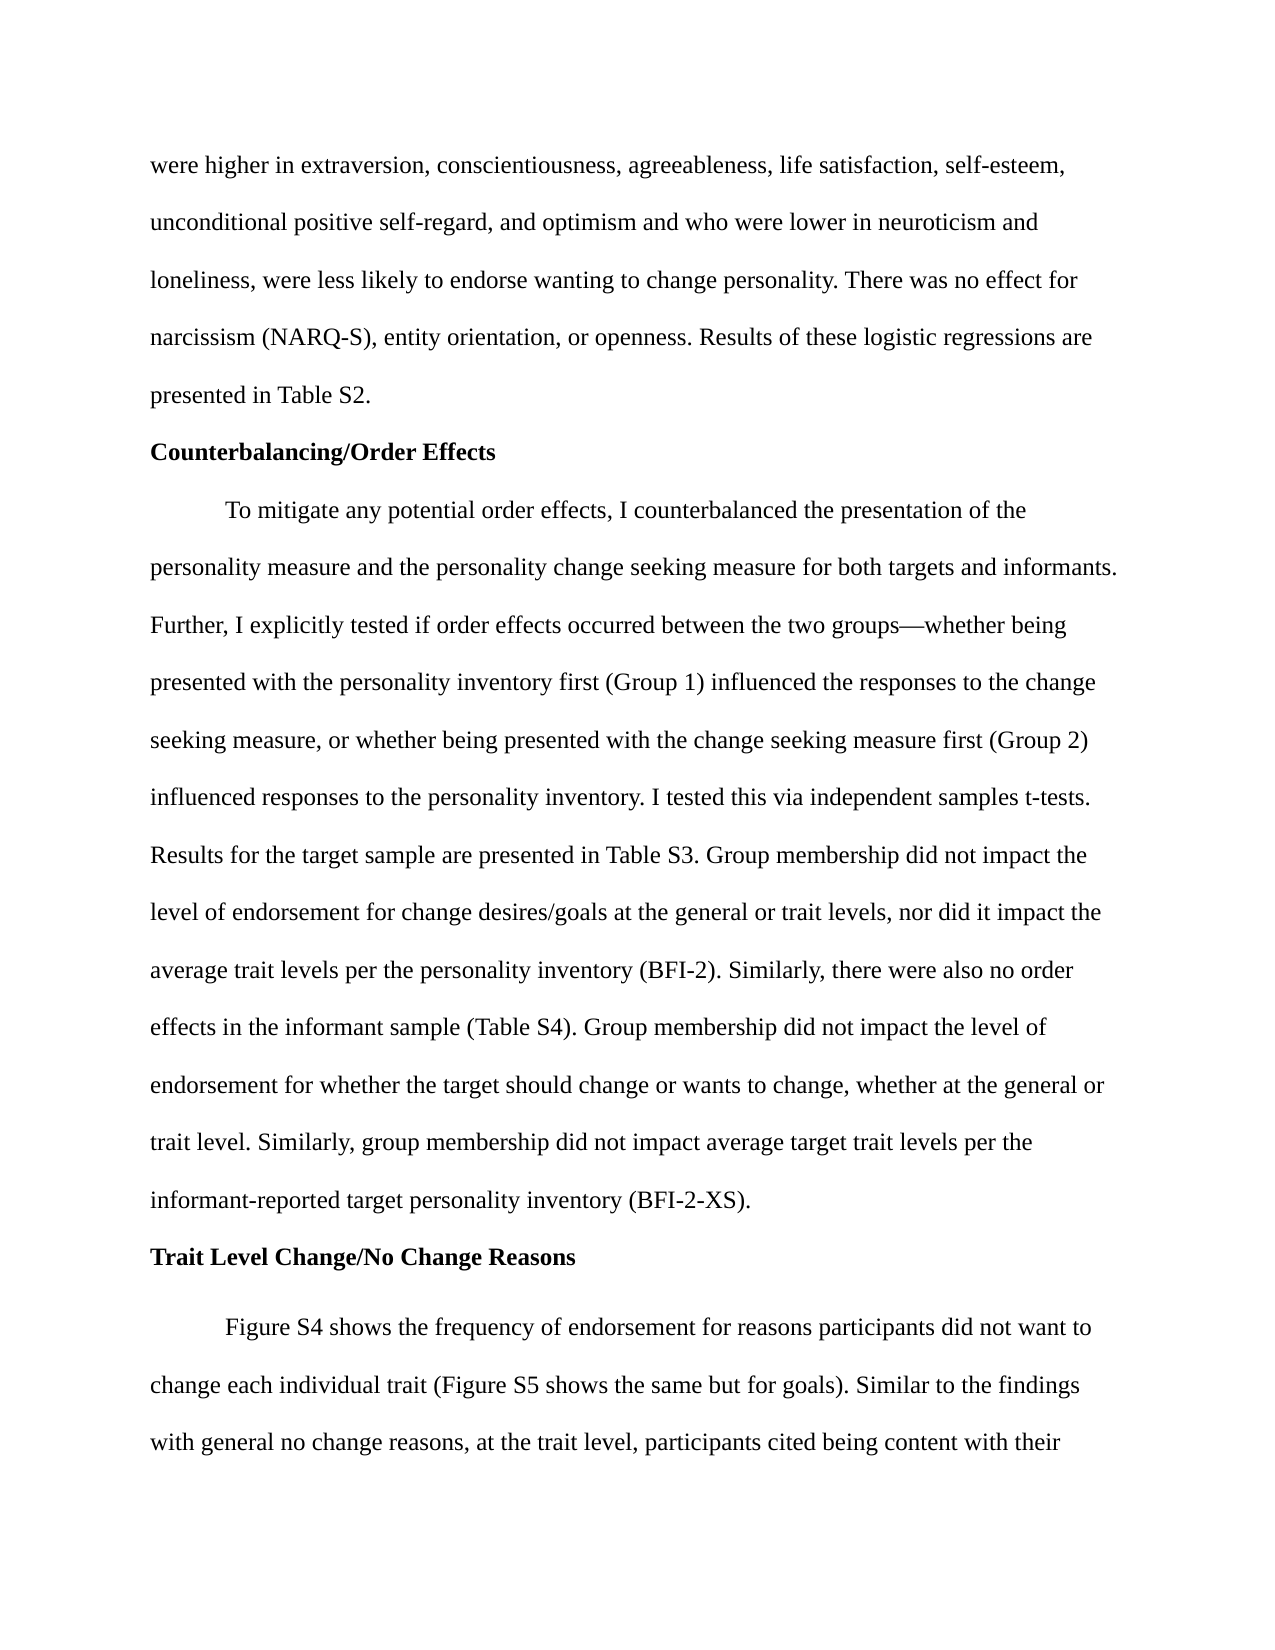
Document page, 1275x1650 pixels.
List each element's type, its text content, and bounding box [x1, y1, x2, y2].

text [150, 150, 1125, 409]
text To mitigate any potential order effects, I counterbalanced the presentation of the personality measure and the personality change seeking measure for both targets and informants. Further, I explicitly tested if order effects occurred between the two groups—whether being presented with the personality inventory first (Group 1) influenced the responses to the change seeking measure, or whether being presented with the change seeking measure first (Group 2) influenced responses to the personality inventory. I tested this via independent samples t-tests. Results for the target sample are presented in Table S3. Group membership did not impact the level of endorsement for change desires/goals at the general or trait levels, nor did it impact the average trait levels per the personality inventory (BFI-2). Similarly, there were also no order effects in the informant sample (Table S4). Group membership did not impact the level of endorsement for whether the target should change or wants to change, whether at the general or trait level. Similarly, group membership did not impact average target trait levels per the informant-reported target personality inventory (BFI-2-XS). [150, 495, 1125, 1214]
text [150, 1312, 1125, 1456]
text Trait Level Change/No Change Reasons [150, 1242, 1125, 1271]
text Counterbalancing/Order Effects [150, 437, 1125, 466]
